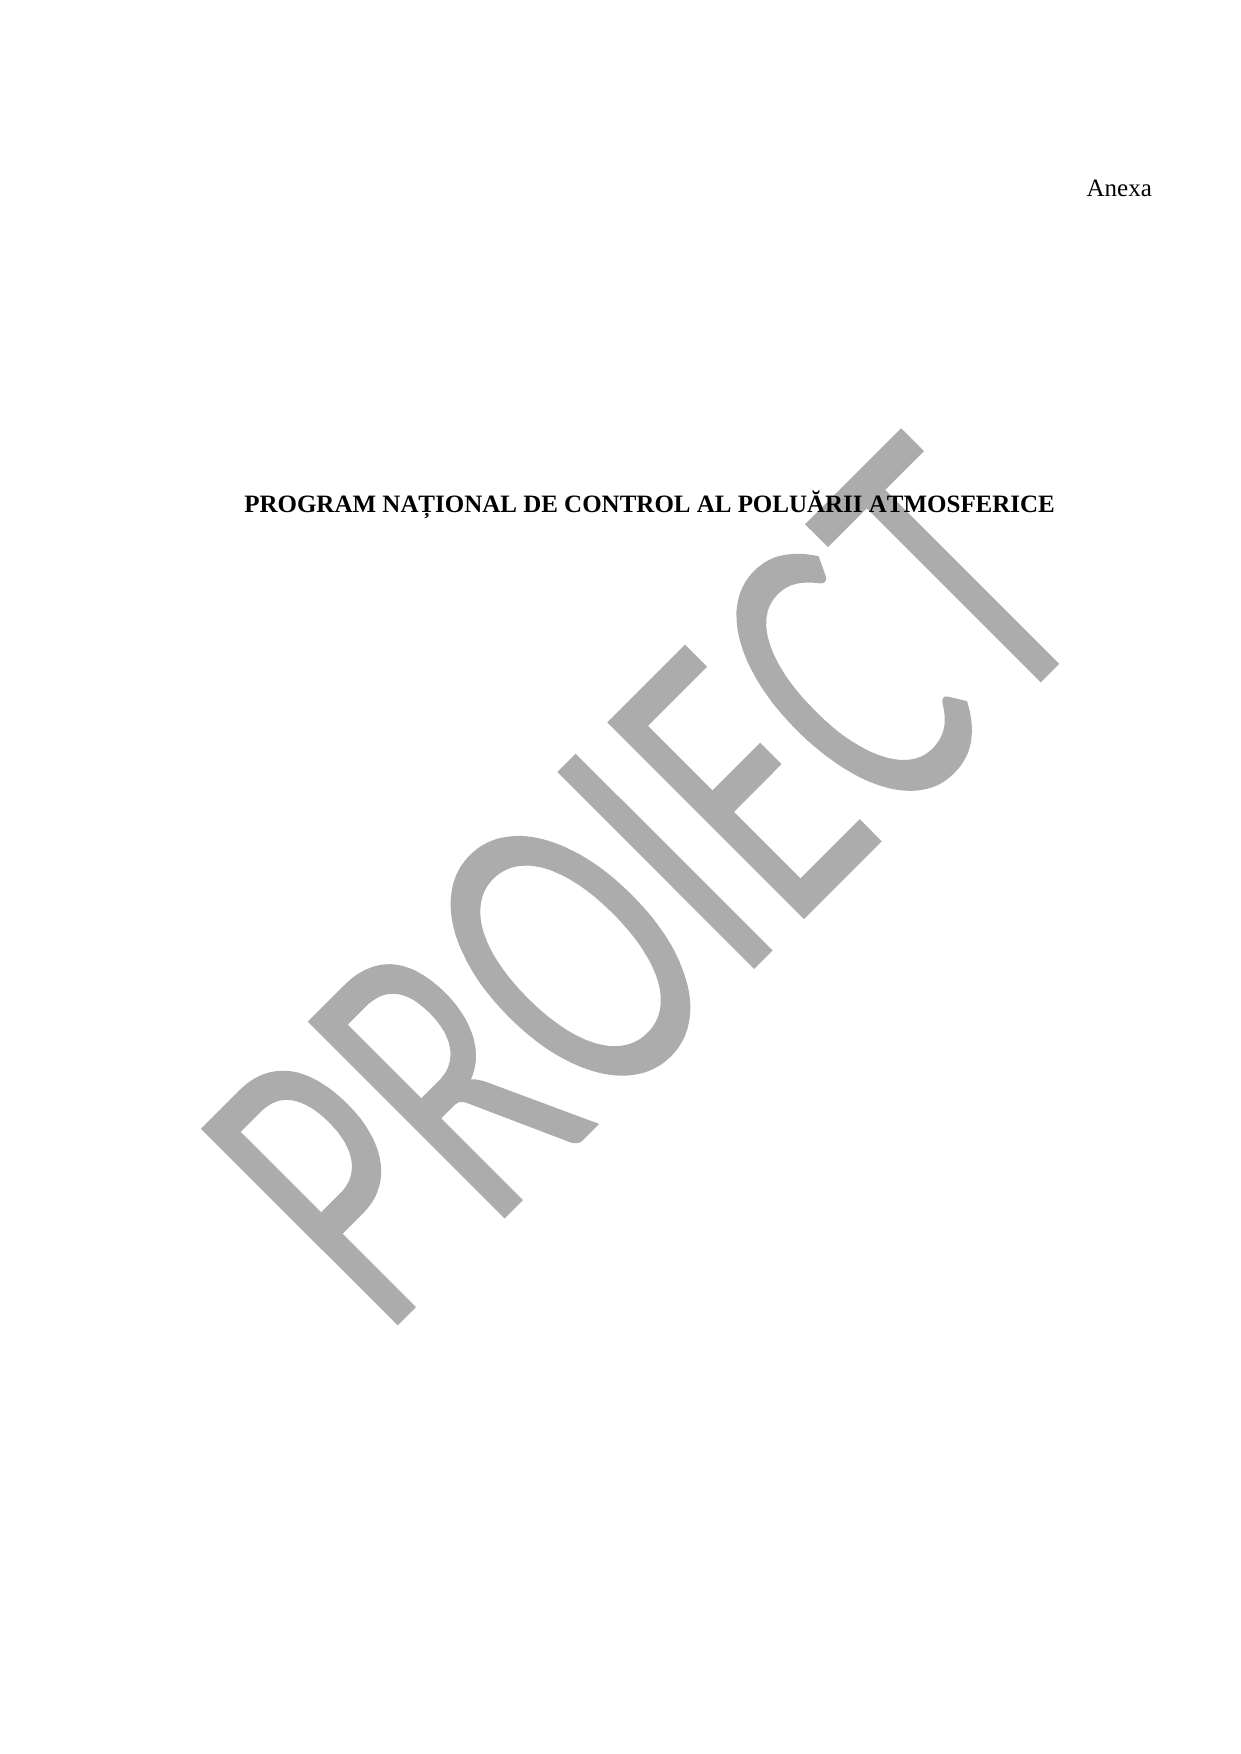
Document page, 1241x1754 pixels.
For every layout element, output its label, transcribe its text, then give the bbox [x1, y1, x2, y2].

text Anexa [148, 173, 1152, 202]
text PROGRAM NAȚIONAL DE CONTROL AL POLUĂRII ATMOSFERICE [148, 489, 1152, 518]
